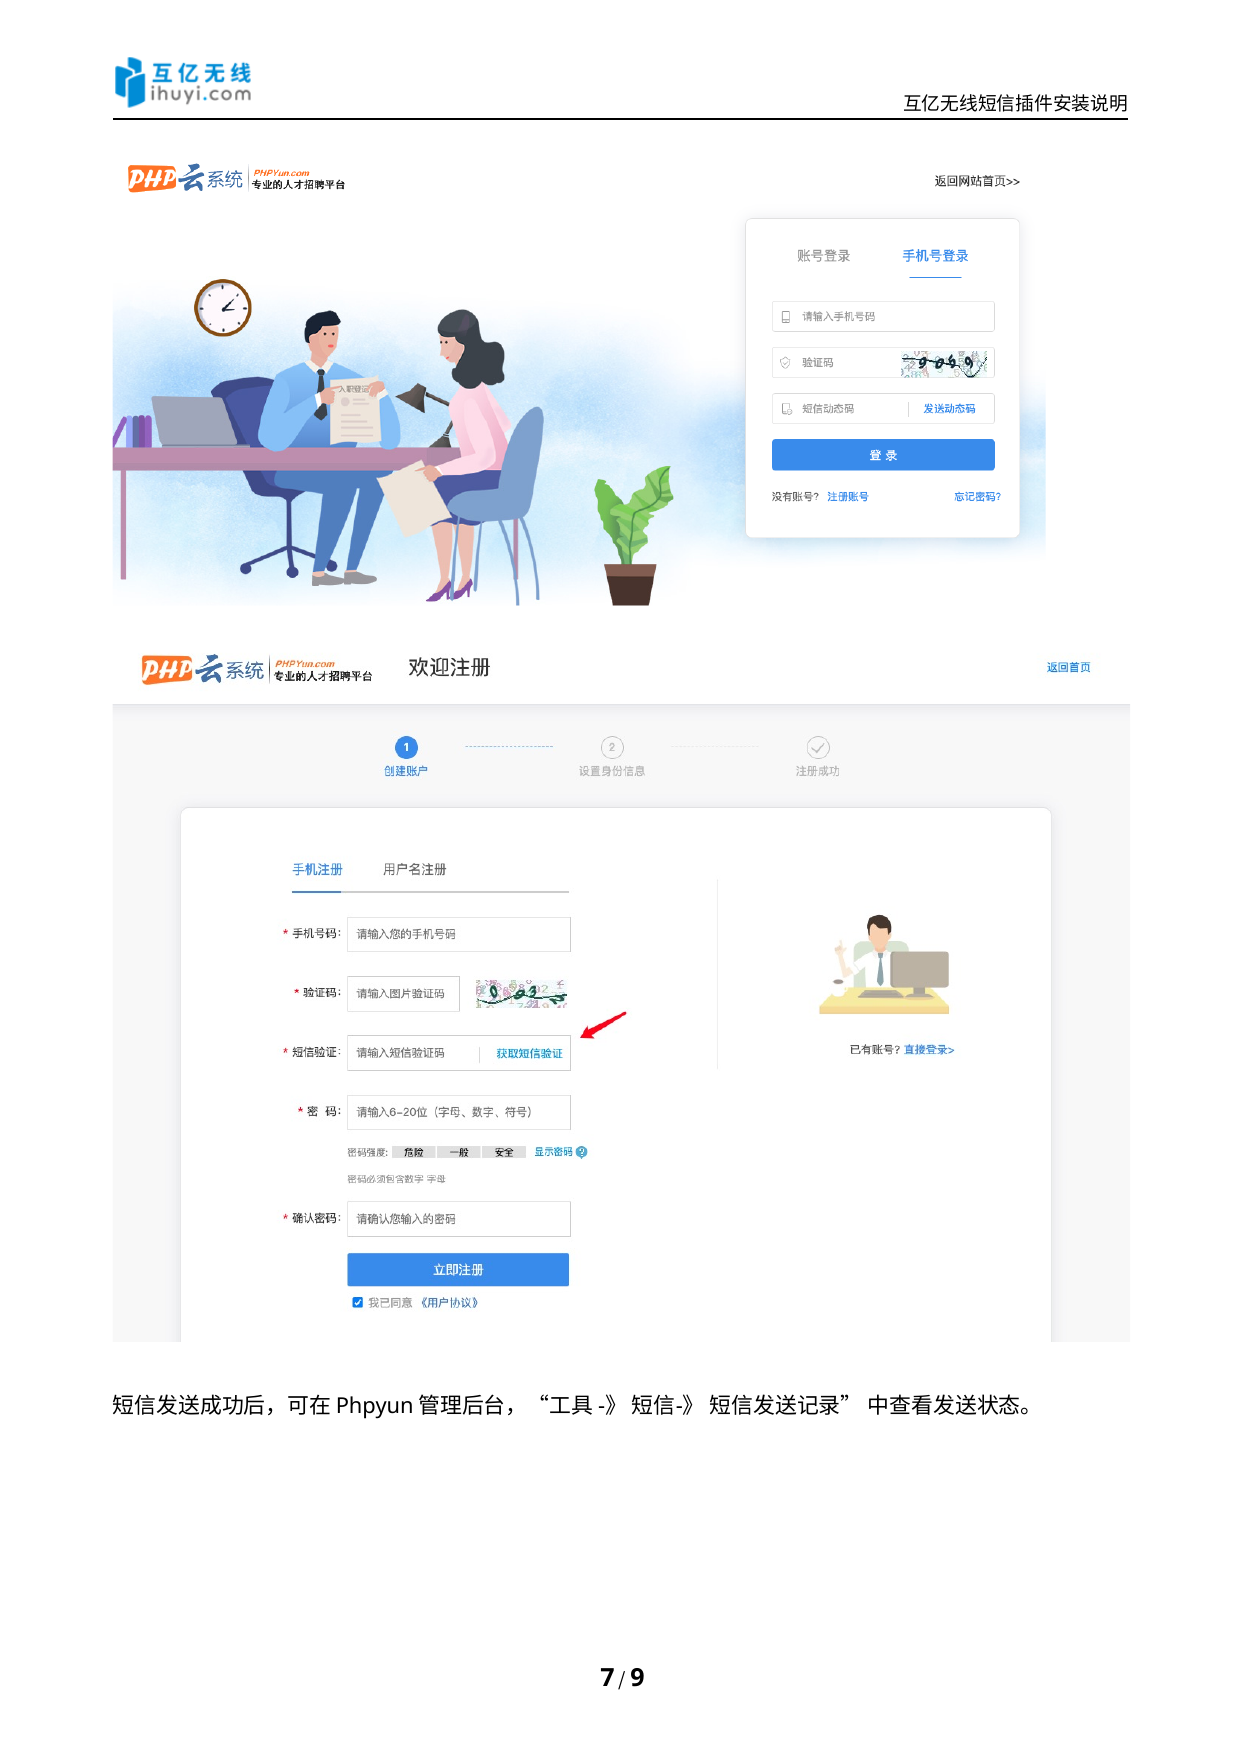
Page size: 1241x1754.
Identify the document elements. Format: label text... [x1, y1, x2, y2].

picture [112, 152, 1046, 611]
picture [112, 54, 254, 111]
text 短信发送成功后，可在Phpyun管理后台，“工具 -》 短信-》 短信发送记录” 中查看发送状态。 [112, 1388, 1128, 1420]
picture [112, 640, 1131, 1342]
